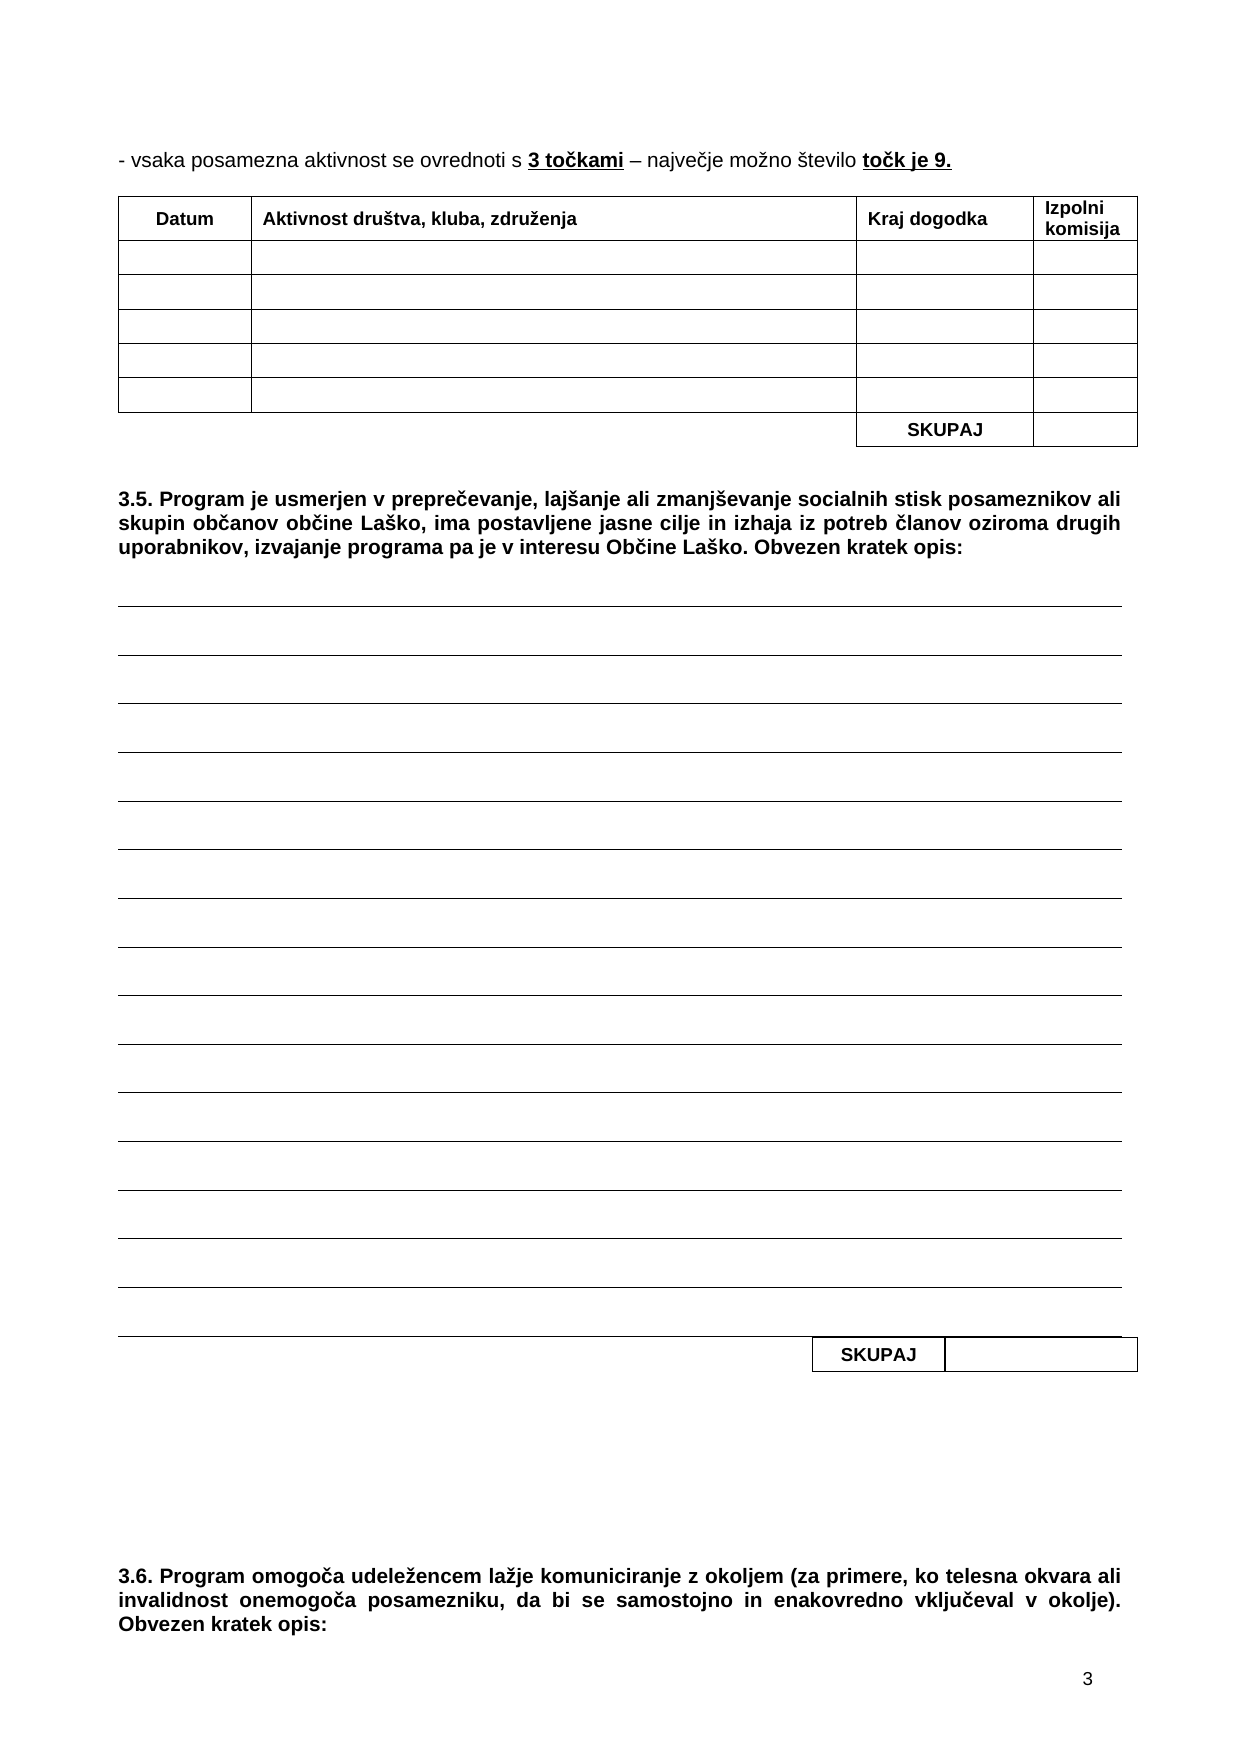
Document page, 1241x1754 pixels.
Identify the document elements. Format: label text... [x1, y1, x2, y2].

table_cell [252, 378, 856, 412]
table_cell SKUPAJ [857, 413, 1033, 446]
table_cell [119, 310, 251, 343]
table_cell [1034, 344, 1137, 377]
table_header Kraj dogodka [857, 197, 1033, 240]
table_cell [1034, 275, 1137, 308]
table_cell [1034, 310, 1137, 343]
table_cell [252, 344, 856, 377]
table_header [946, 1338, 1137, 1371]
table_cell [1034, 378, 1137, 412]
table_cell [1034, 413, 1137, 446]
table_cell [119, 378, 251, 412]
table_cell [119, 275, 251, 308]
text 3.6. Program omogoča udeležencem lažje komuniciranje z okoljem (za primere, ko telesna okvara ali invalidnost onemogoča posamezniku, da bi se samostojno in enakovredno vključeval v okolje). Obvezen kratek opis: [118, 1564, 1122, 1636]
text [118, 148, 1122, 172]
table_cell [857, 241, 1033, 274]
table_cell [252, 275, 856, 308]
table_cell [857, 378, 1033, 412]
table_cell [857, 344, 1033, 377]
table_header Aktivnost društva, kluba, združenja [252, 197, 856, 240]
table_cell [857, 275, 1033, 308]
table_cell [1034, 241, 1137, 274]
table_cell [252, 241, 856, 274]
table_header Datum [119, 197, 251, 240]
table_cell [252, 310, 856, 343]
table_header Izpolni komisija [1034, 197, 1137, 240]
table_header SKUPAJ [813, 1338, 944, 1371]
table_cell [119, 344, 251, 377]
table_cell [119, 241, 251, 274]
text 3.5. Program je usmerjen v preprečevanje, lajšanje ali zmanjševanje socialnih stisk posameznikov ali skupin občanov občine Laško, ima postavljene jasne cilje in izhaja iz potreb članov oziroma drugih uporabnikov, izvajanje programa pa je v interesu Občine Laško. Obvezen kratek opis: [118, 487, 1122, 558]
table_cell [857, 310, 1033, 343]
